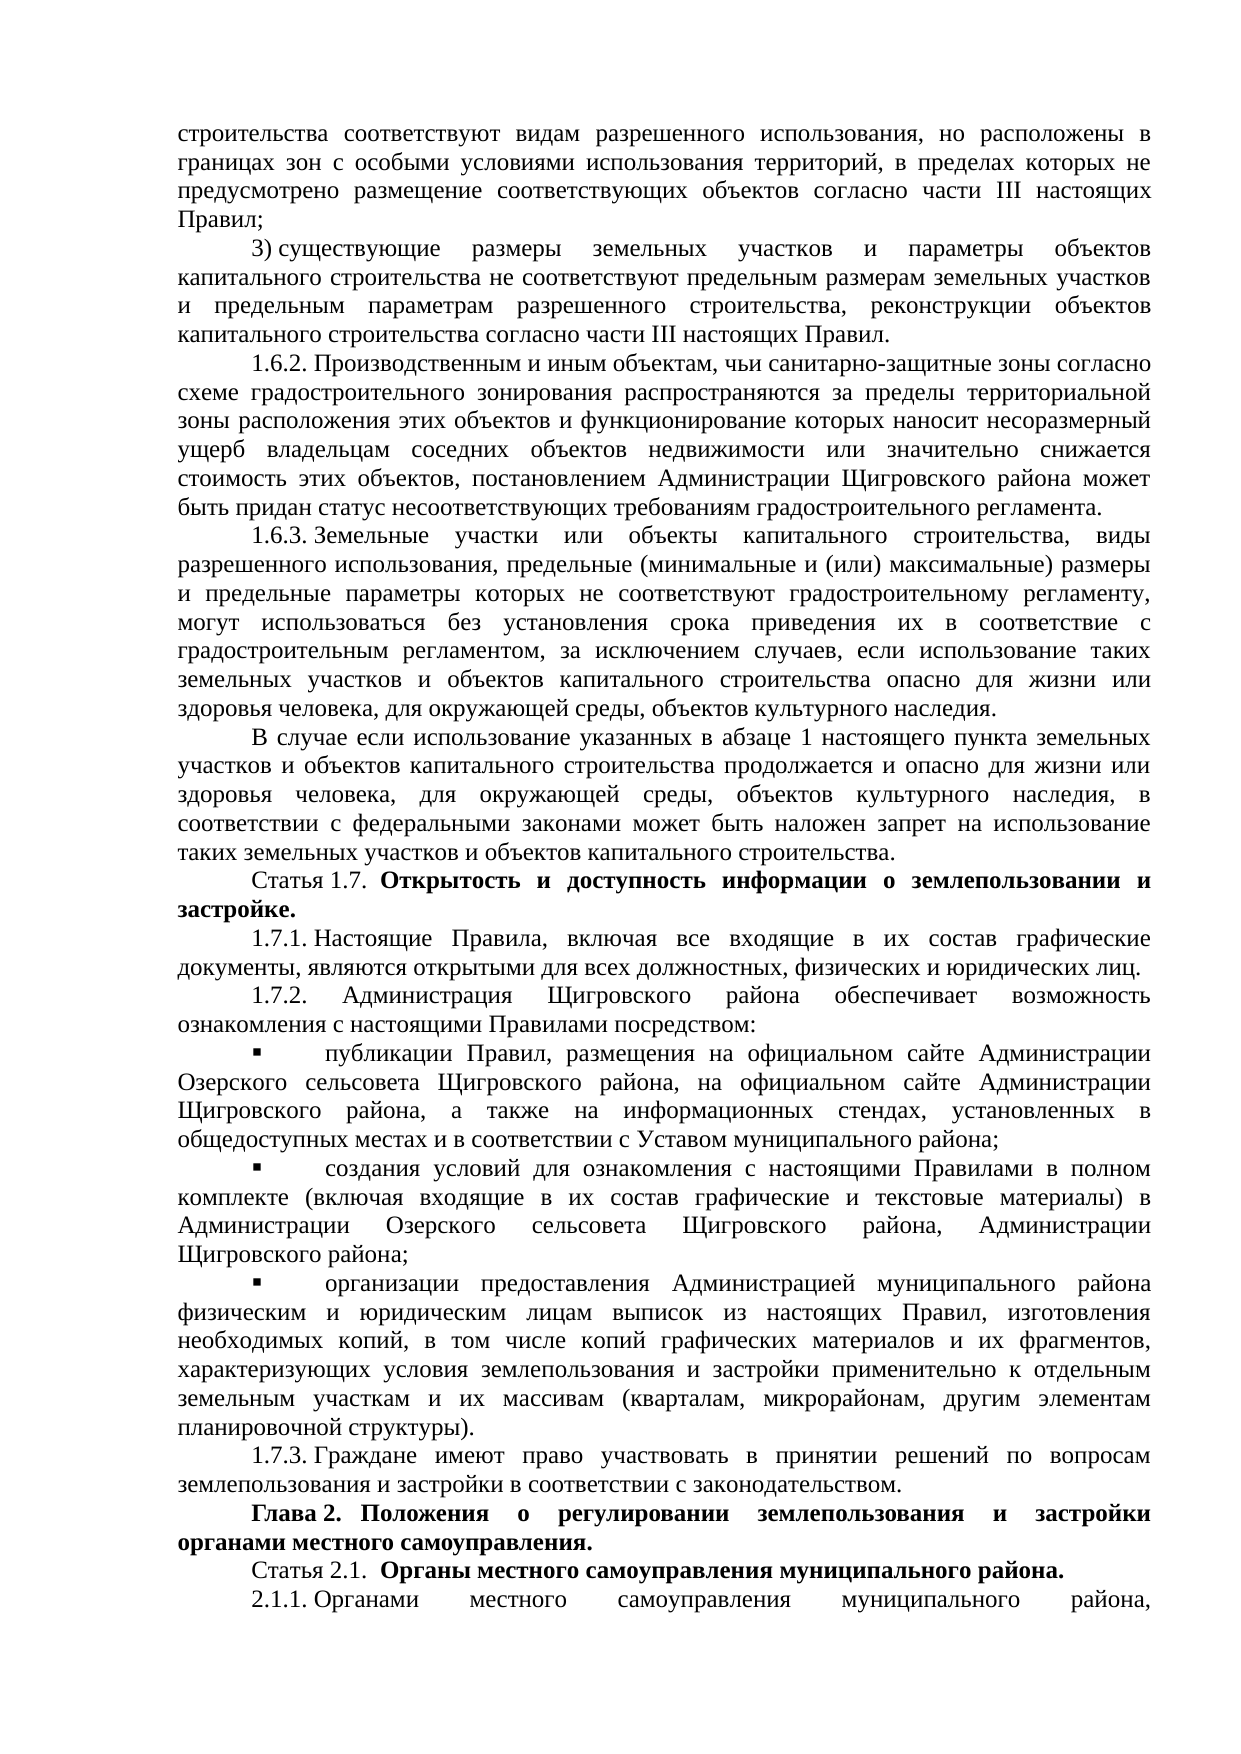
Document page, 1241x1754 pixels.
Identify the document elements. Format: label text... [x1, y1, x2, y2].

text 1.6.3. Земельные участки или объекты капитального строительства, виды разрешенного использования, предельные (минимальные и (или) максимальные) размеры и предельные параметры которых не соответствуют градостроительному регламенту, могут использоваться без установления срока приведения их в соответствие с градостроительным регламентом, за исключением случаев, если использование таких земельных участков и объектов капитального строительства опасно для жизни или здоровья человека, для окружающей среды, объектов культурного наследия. [177, 521, 1152, 722]
subtitle Положения о регулировании землепользования и застройки органами местного самоуправления. [177, 1498, 1152, 1556]
list 3) существующие размеры земельных участков и параметры объектов капитального строительства не соответствуют предельным размерам земельных участков и предельным параметрам разрешенного строительства, реконструкции объектов капитального строительства согласно части III настоящих Правил. [177, 233, 1152, 348]
list Органы местного самоуправления муниципального района. [177, 1556, 1152, 1584]
text В случае если использование указанных в абзаце 1 настоящего пункта земельных участков и объектов капитального строительства продолжается и опасно для жизни или здоровья человека, для окружающей среды, объектов культурного наследия, в соответствии с федеральными законами может быть наложен запрет на использование таких земельных участков и объектов капитального строительства. [177, 722, 1152, 866]
list организации предоставления Администрацией муниципального района физическим и юридическим лицам выписок из настоящих Правил, изготовления необходимых копий, в том числе копий графических материалов и их фрагментов, характеризующих условия землепользования и застройки применительно к отдельным земельным участкам и их массивам (кварталам, микрорайонам, другим элементам планировочной структуры). [177, 1268, 1152, 1441]
list публикации Правил, размещения на официальном сайте Администрации Озерского сельсовета Щигровского района, на официальном сайте Администрации Щигровского района, а также на информационных стендах, установленных в общедоступных местах и в соответствии с Уставом муниципального района; [177, 1038, 1152, 1153]
text 1.7.2. Администрация Щигровского района обеспечивает возможность ознакомления с настоящими Правилами посредством: [177, 981, 1152, 1038]
text 1.6.2. Производственным и иным объектам, чьи санитарно-защитные зоны согласно схеме градостроительного зонирования распространяются за пределы территориальной зоны расположения этих объектов и функционирование которых наносит несоразмерный ущерб владельцам соседних объектов недвижимости или значительно снижается стоимость этих объектов, постановлением Администрации Щигровского района может быть придан статус несоответствующих требованиям градостроительного регламента. [177, 348, 1152, 521]
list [177, 118, 1152, 233]
list Открытость и доступность информации о землепользовании и застройке. [177, 866, 1152, 923]
text 1.7.1. Настоящие Правила, включая все входящие в их состав графические документы, являются открытыми для всех должностных, физических и юридических лиц. [177, 923, 1152, 981]
text 1.7.3. Граждане имеют право участвовать в принятии решений по вопросам землепользования и застройки в соответствии с законодательством. [177, 1441, 1152, 1498]
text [177, 1584, 1152, 1613]
list создания условий для ознакомления с настоящими Правилами в полном комплекте (включая входящие в их состав графические и текстовые материалы) в Администрации Озерского сельсовета Щигровского района, Администрации Щигровского района; [177, 1153, 1152, 1268]
